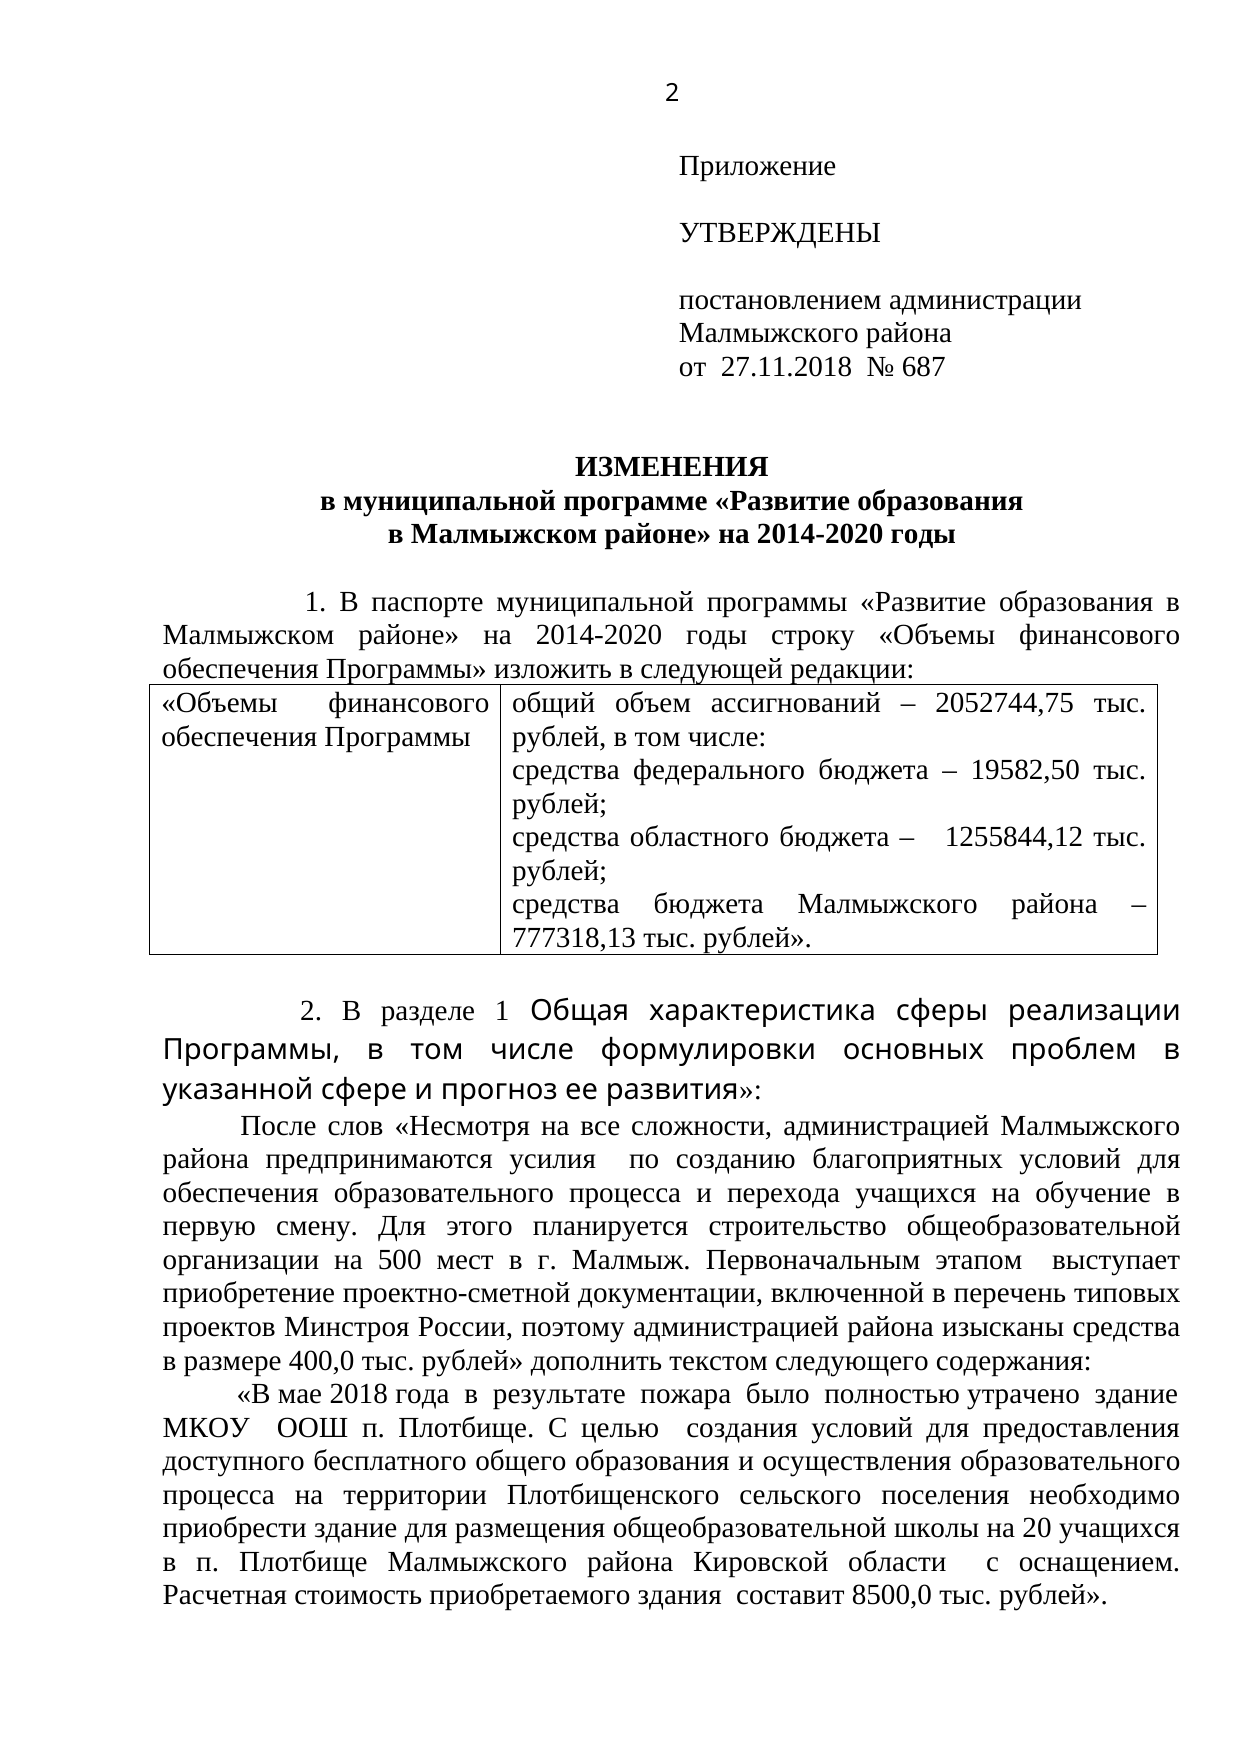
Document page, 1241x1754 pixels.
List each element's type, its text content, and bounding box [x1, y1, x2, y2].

text Приложение [679, 148, 1181, 181]
text ИЗМЕНЕНИЯ [162, 449, 1181, 483]
text в Малмыжском районе» на 2014-2020 годы [162, 517, 1181, 550]
table_header «Объемы финансового обеспечения Программы [150, 685, 500, 954]
text 1. В паспорте муниципальной программы «Развитие образования в Малмыжском районе» на 2014-2020 годы строку «Объемы финансового обеспечения Программы» изложить в следующей редакции: [162, 584, 1181, 684]
text постановлением администрации [679, 282, 1181, 315]
text «В мае 2018 года в результате пожара было полностью утрачено здание МКОУ ООШ п. Плотбище. С целью создания условий для предоставления доступного бесплатного общего образования и осуществления образовательного процесса на территории Плотбищенского сельского поселения необходимо приобрести здание для размещения общеобразовательной школы на 20 учащихся в п. Плотбище Малмыжского района Кировской области с оснащением. Расчетная стоимость приобретаемого здания составит 8500,0 тыс. рублей». [162, 1376, 1181, 1611]
text После слов «Несмотря на все сложности, администрацией Малмыжского района предпринимаются усилия по созданию благоприятных условий для обеспечения образовательного процесса и перехода учащихся на обучение в первую смену. Для этого планируется строительство общеобразовательной организации на 500 мест в г. Малмыж. Первоначальным этапом выступает приобретение проектно-сметной документации, включенной в перечень типовых проектов Минстроя России, поэтому администрацией района изысканы средства в размере 400,0 тыс. рублей» дополнить текстом следующего содержания: [162, 1108, 1181, 1376]
text УТВЕРЖДЕНЫ [679, 215, 1181, 248]
text в муниципальной программе «Развитие образования [162, 483, 1181, 517]
table_header общий объем ассигнований – 2052744,75 тыс. рублей, в том числе: средства федерального бюджета – 19582,50 тыс. рублей; средства областного бюджета – 1255844,12 тыс. рублей; средства бюджета Малмыжского района – 777318,13 тыс. рублей». [501, 685, 1157, 954]
text от 27.11.2018 № 687 [679, 349, 1181, 382]
text Малмыжского района [679, 315, 1181, 349]
text 2. В разделе 1 Общая характеристика сферы реализации Программы, в том числе формулировки основных проблем в указанной сфере и прогноз ее развития»: [162, 989, 1181, 1108]
